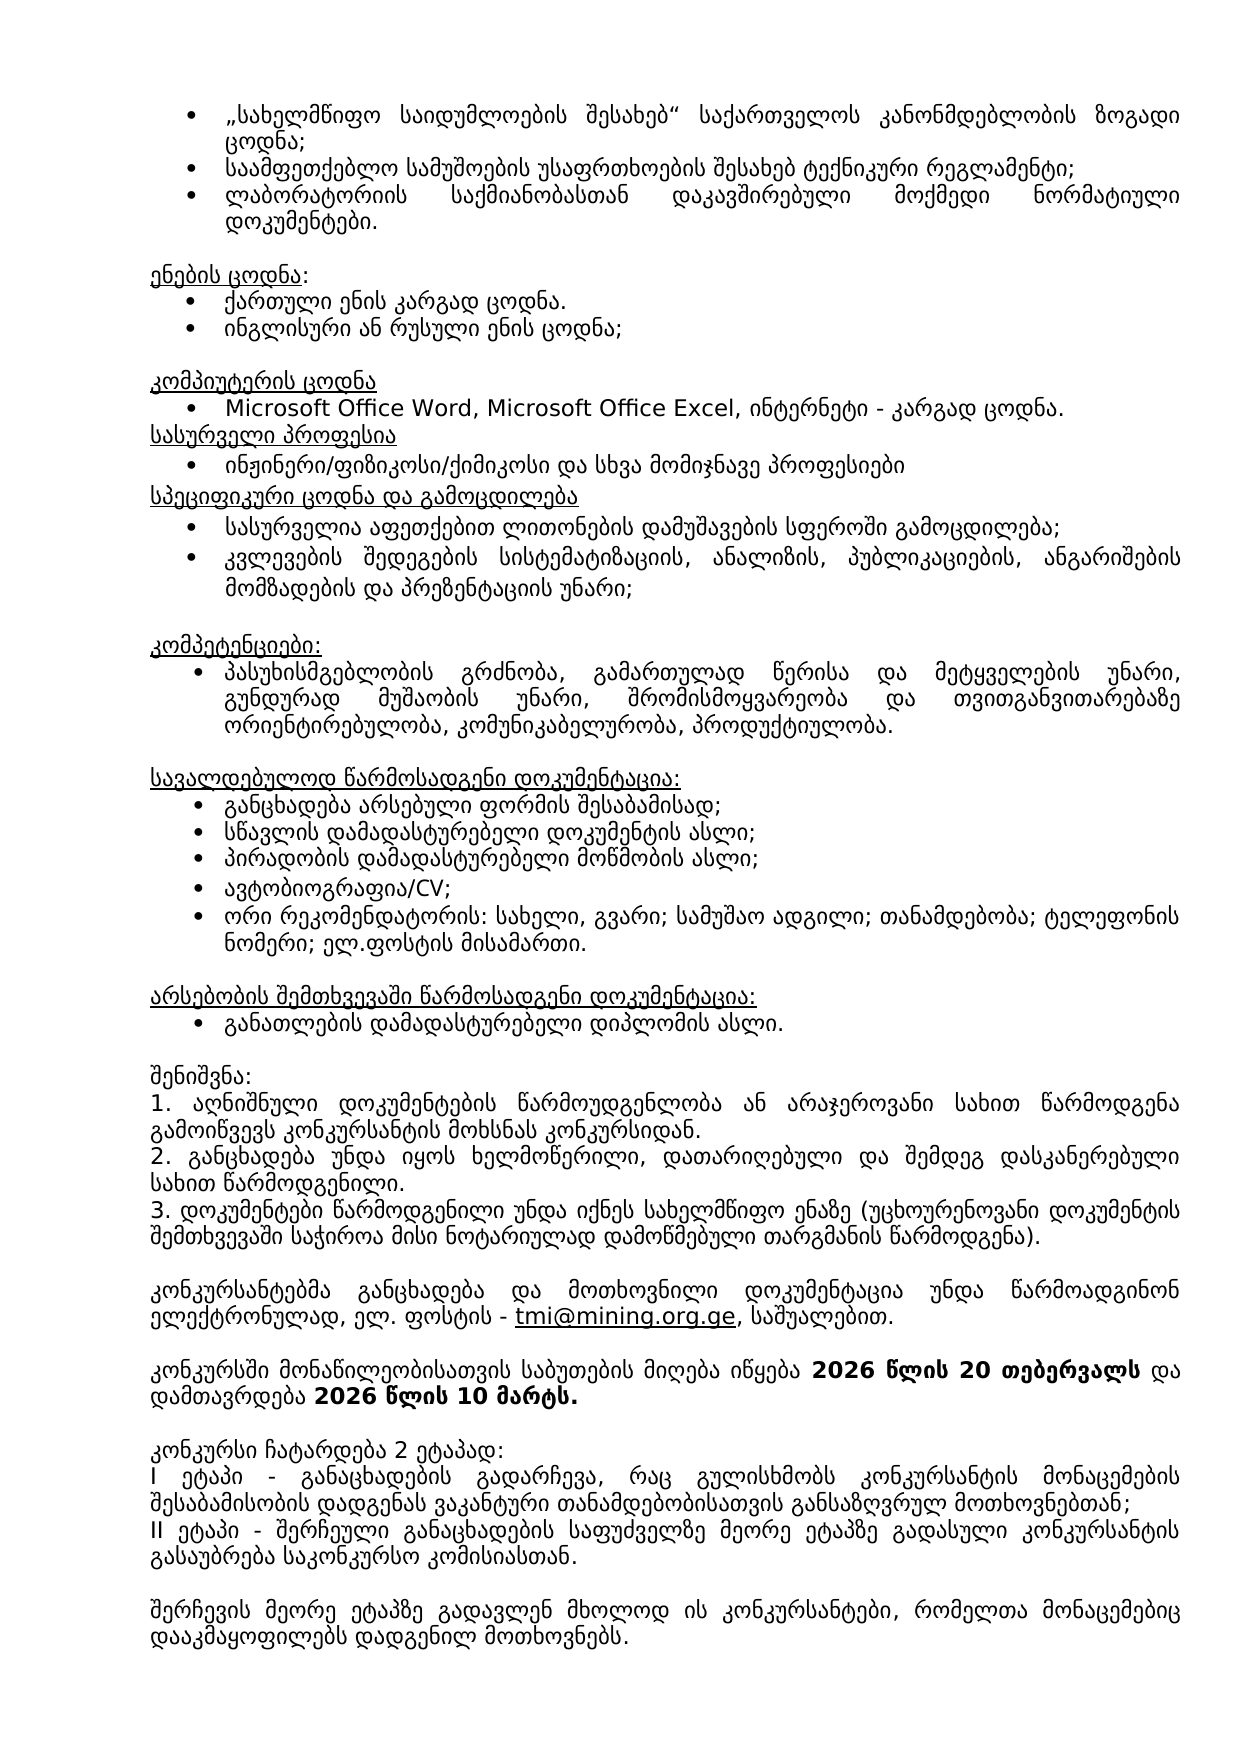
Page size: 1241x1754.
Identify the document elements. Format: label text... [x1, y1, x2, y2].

list ინჟინერი/ფიზიკოსი/ქიმიკოსი და სხვა მომიჯნავე პროფესიები [187, 452, 1181, 479]
list ლაბორატორიის საქმიანობასთან დაკავშირებული მოქმედი ნორმატიული დოკუმენტები. [187, 182, 1181, 235]
text 1. აღნიშნული დოკუმენტების წარმოუდგენლობა ან არაჯეროვანი სახით წარმოდგენა გამოიწვევს კონკურსანტის მოხსნას კონკურსიდან. [150, 1090, 1181, 1143]
text კონკურსანტებმა განცხადება და მოთხოვნილი დოკუმენტაცია უნდა წარმოადგინონ ელექტრონულად, ელ. ფოსტის - tmi@mining.org.ge, საშუალებით. [150, 1277, 1181, 1330]
list ენების ცოდნა: [150, 262, 1181, 288]
list საამფეთქებლო სამუშოების უსაფრთხოების შესახებ ტექნიკური რეგლამენტი; [187, 155, 1181, 182]
list განცხადება არსებული ფორმის შესაბამისად; [194, 792, 1181, 819]
list კვლევების შედეგების სისტემატიზაციის, ანალიზის, პუბლიკაციების, ანგარიშების მომზადების და პრეზენტაციის უნარი; [187, 544, 1181, 602]
list ინგლისური ან რუსული ენის ცოდნა; [186, 315, 1181, 342]
list პასუხისმგებლობის გრძნობა, გამართულად წერისა და მეტყველების უნარი, გუნდურად მუშაობის უნარი, შრომისმოყვარეობა და თვითგანვითარებაზე ორიენტირებულობა, კომუნიკაბელურობა, პროდუქტიულობა. [194, 659, 1181, 739]
list სწავლის დამადასტურებელი დოკუმენტის ასლი; [194, 819, 1181, 846]
list ავტობიოგრაფია/CV; [194, 872, 1181, 903]
text II ეტაპი - შერჩეული განაცხადების საფუძველზე მეორე ეტაპზე გადასული კონკურსანტის გასაუბრება საკონკურსო კომისიასთან. [150, 1517, 1181, 1570]
text სპეციფიკური ცოდნა და გამოცდილება [150, 483, 1181, 510]
list არსებობის შემთხვევაში წარმოსადგენი დოკუმენტაცია: [150, 983, 1181, 1010]
list პირადობის დამადასტურებელი მოწმობის ასლი; [194, 846, 1181, 872]
list ქართული ენის კარგად ცოდნა. [186, 288, 1181, 315]
list სასურველია აფეთქებით ლითონების დამუშავების სფეროში გამოცდილება; [187, 514, 1181, 540]
list „სახელმწიფო საიდუმლოების შესახებ“ საქართველოს კანონმდებლობის ზოგადი ცოდნა; [187, 102, 1181, 155]
text 2. განცხადება უნდა იყოს ხელმოწერილი, დათარიღებული და შემდეგ დასკანერებული სახით წარმოდგენილი. [150, 1143, 1181, 1197]
list სავალდებულოდ წარმოსადგენი დოკუმენტაცია: [150, 766, 1181, 792]
list განათლების დამადასტურებელი დიპლომის ასლი. [194, 1010, 1181, 1037]
list Microsoft Office Word, Microsoft Office Excel, ინტერნეტი - კარგად ცოდნა. [187, 395, 1181, 422]
text I ეტაპი - განაცხადების გადარჩევა, რაც გულისხმობს კონკურსანტის მონაცემების შესაბამისობის დადგენას ვაკანტური თანამდებობისათვის განსაზღვრულ მოთხოვნებთან; [150, 1463, 1181, 1517]
text შერჩევის მეორე ეტაპზე გადავლენ მხოლოდ ის კონკურსანტები, რომელთა მონაცემებიც დააკმაყოფილებს დადგენილ მოთხოვნებს. [150, 1597, 1181, 1650]
text სასურველი პროფესია [150, 422, 1181, 448]
text კონკურსი ჩატარდება 2 ეტაპად: [150, 1437, 1181, 1463]
list ორი რეკომენდატორის: სახელი, გვარი; სამუშაო ადგილი; თანამდებობა; ტელეფონის ნომერი; ელ.ფოსტის მისამართი. [194, 903, 1181, 957]
text კონკურსში მონაწილეობისათვის საბუთების მიღება იწყება 2026 წლის 20 თებერვალს და დამთავრდება 2026 წლის 10 მარტს. [150, 1357, 1181, 1410]
text 3. დოკუმენტები წარმოდგენილი უნდა იქნეს სახელმწიფო ენაზე (უცხოურენოვანი დოკუმენტის შემთხვევაში საჭიროა მისი ნოტარიულად დამოწმებული თარგმანის წარმოდგენა). [150, 1197, 1181, 1250]
text შენიშვნა: [150, 1063, 1181, 1090]
list კომპიუტერის ცოდნა [150, 368, 1181, 395]
list კომპეტენციები: [150, 632, 1181, 659]
